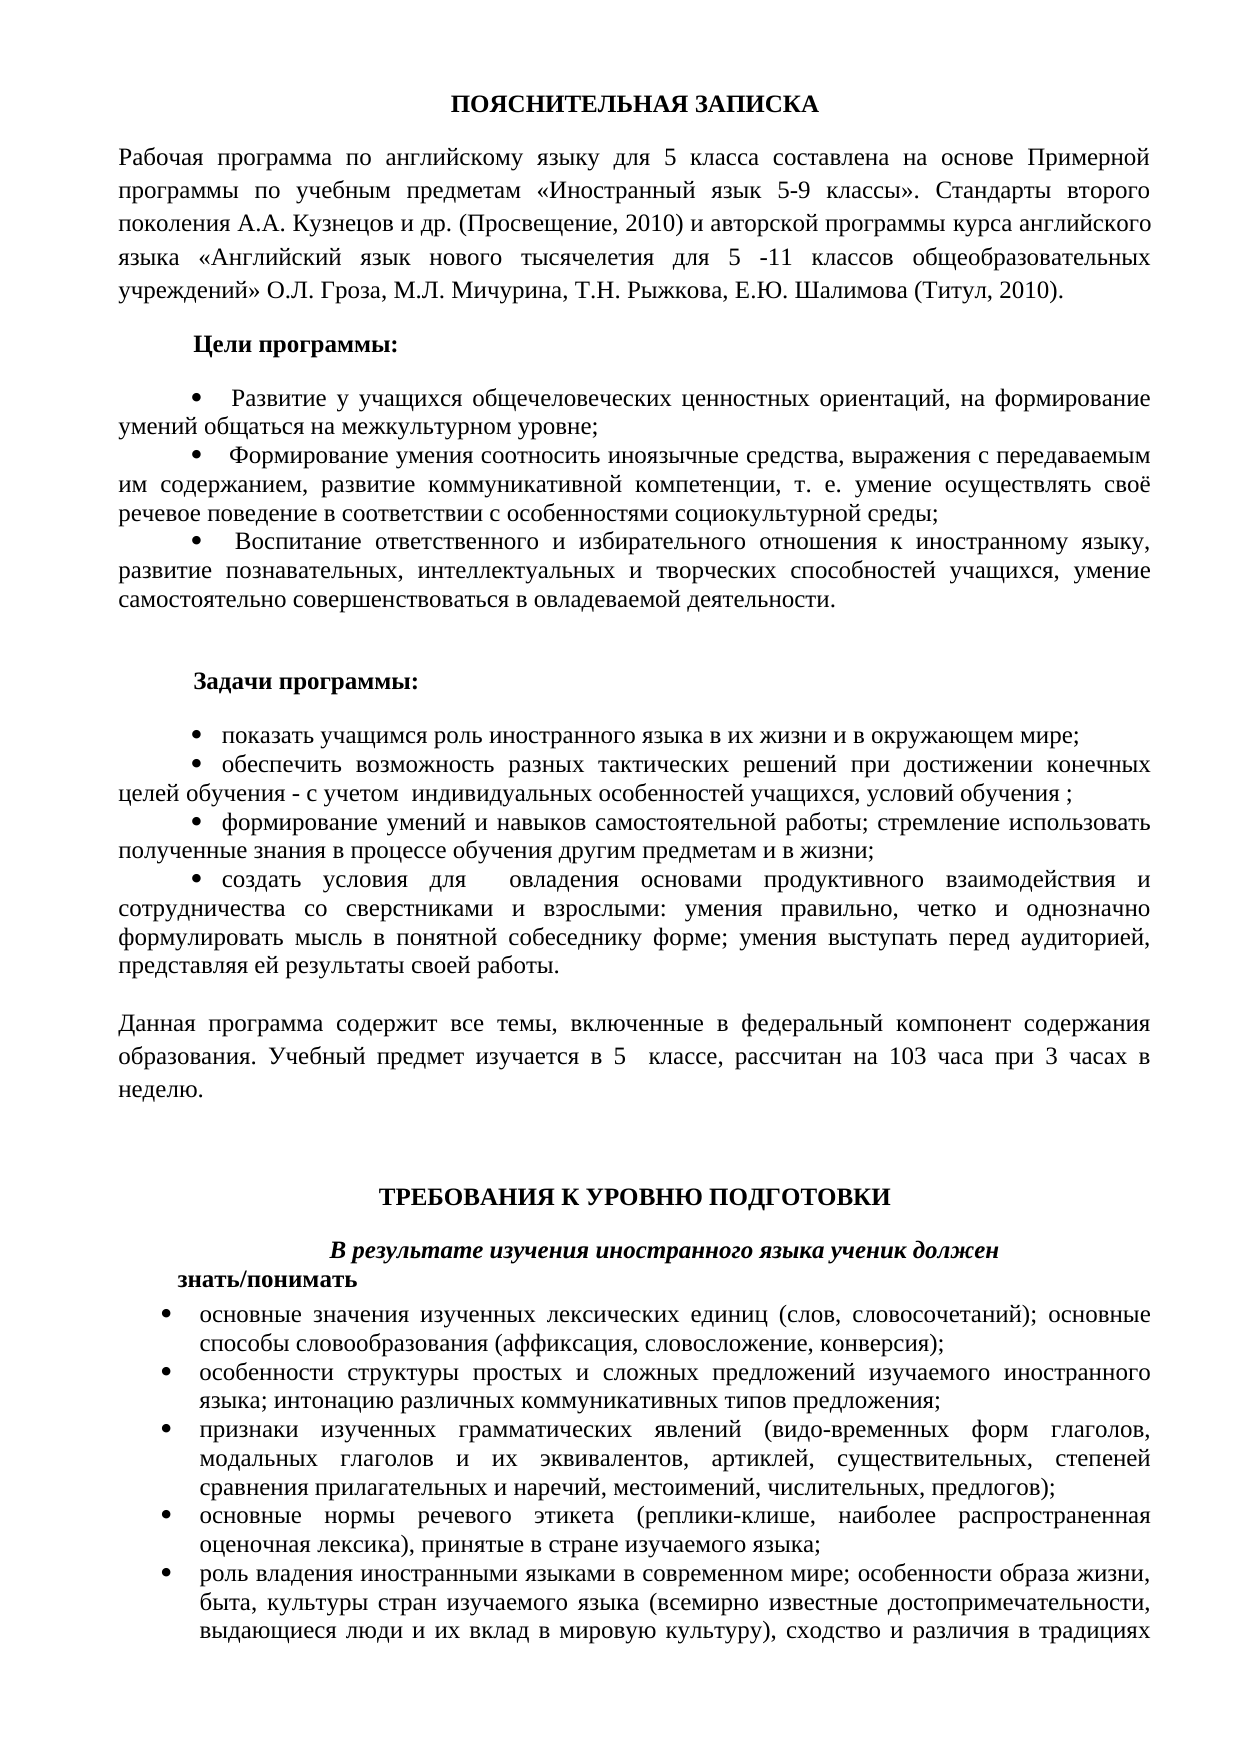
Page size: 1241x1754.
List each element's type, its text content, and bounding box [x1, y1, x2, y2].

text ПОЯСНИТЕЛЬНАЯ ЗАПИСКА [118, 89, 1152, 117]
list признаки изученных грамматических явлений (видо-временных форм глаголов, модальных глаголов и их эквивалентов, артиклей, существительных, степеней сравнения прилагательных и наречий, местоимений, числительных, предлогов); [162, 1414, 1152, 1500]
text ТРЕБОВАНИЯ К УРОВНЮ ПОДГОТОВКИ [118, 1182, 1152, 1210]
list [162, 1558, 1152, 1644]
list показать учащимся роль иностранного языка в их жизни и в окружающем мире; [118, 720, 1152, 749]
list основные значения изученных лексических единиц (слов, словосочетаний); основные способы словообразования (аффиксация, словосложение, конверсия); [162, 1299, 1152, 1357]
list Развитие у учащихся общечеловеческих ценностных ориентаций, на формирование умений общаться на межкультурном уровне; [118, 383, 1152, 440]
list создать условия для овладения основами продуктивного взаимодействия и сотрудничества со сверстниками и взрослыми: умения правильно, четко и однозначно формулировать мысль в понятной собеседнику форме; умения выступать перед аудиторией, представляя ей результаты своей работы. [118, 864, 1152, 979]
text знать/понимать [118, 1264, 1152, 1293]
list Формирование умения соотносить иноязычные средства, выражения с передаваемым им содержанием, развитие коммуникативной компетенции, т. е. умение осуществлять своё речевое поведение в соответствии с особенностями социокультурной среды; [118, 440, 1152, 526]
list формирование умений и навыков самостоятельной работы; стремление использовать полученные знания в процессе обучения другим предметам и в жизни; [118, 807, 1152, 864]
list Воспитание ответственного и избирательного отношения к иностранному языку, развитие познавательных, интеллектуальных и творческих способностей учащихся, умение самостоятельно совершенствоваться в овладеваемой деятельности. [118, 526, 1152, 613]
text Данная программа содержит все темы, включенные в федеральный компонент содержания образования. Учебный предмет изучается в 5 классе, рассчитан на 103 часа при 3 часах в неделю. [118, 1008, 1152, 1103]
text В результате изучения иностранного языка ученик должен [118, 1235, 1152, 1264]
text Рабочая программа по английскому языку для 5 класса составлена на основе Примерной программы по учебным предметам «Иностранный язык 5-9 классы». Стандарты второго поколения А.А. Кузнецов и др. (Просвещение, 2010) и авторской программы курса английского языка «Английский язык нового тысячелетия для 5 -11 классов общеобразовательных учреждений» О.Л. Гроза, М.Л. Мичурина, Т.Н. Рыжкова, Е.Ю. Шалимова (Титул, 2010). [118, 142, 1152, 304]
text Задачи программы: [118, 666, 1152, 695]
list основные нормы речевого этикета (реплики-клише, наиболее распространенная оценочная лексика), принятые в стране изучаемого языка; [162, 1500, 1152, 1558]
text Цели программы: [118, 329, 1152, 357]
list особенности структуры простых и сложных предложений изучаемого иностранного языка; интонацию различных коммуникативных типов предложения; [162, 1357, 1152, 1414]
list обеспечить возможность разных тактических решений при достижении конечных целей обучения - с учетом индивидуальных особенностей учащихся, условий обучения ; [118, 749, 1152, 807]
